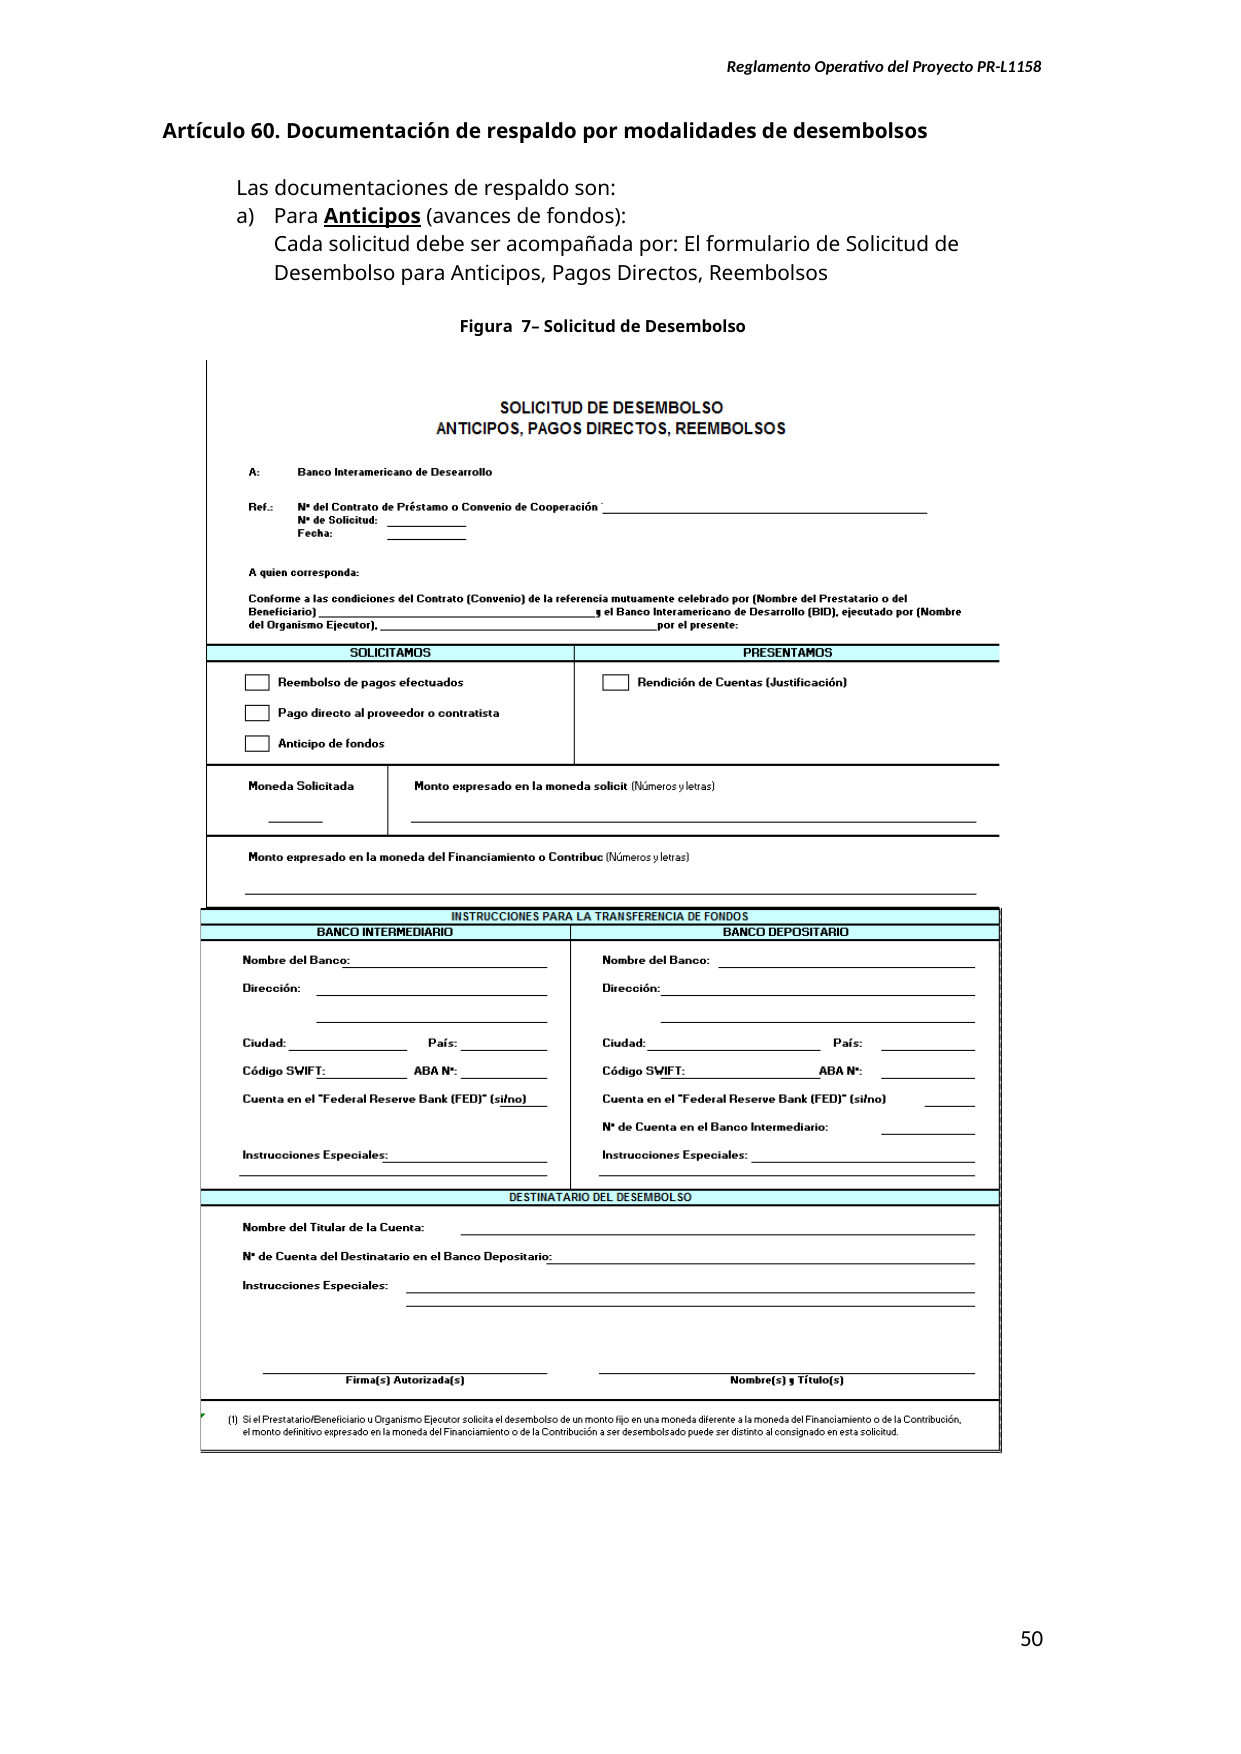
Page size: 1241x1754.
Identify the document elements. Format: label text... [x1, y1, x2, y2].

list Para Anticipos (avances de fondos): [236, 201, 1043, 229]
picture [200, 360, 1005, 1456]
text Artículo 60. Documentación de respaldo por modalidades de desembolsos [162, 116, 1043, 144]
text Cada solicitud debe ser acompañada por: El formulario de Solicitud de Desembolso para Anticipos, Pagos Directos, Reembolsos [274, 229, 1043, 286]
text Las documentaciones de respaldo son: [236, 173, 1043, 201]
text Figura 7– Solicitud de Desembolso [162, 315, 1043, 337]
